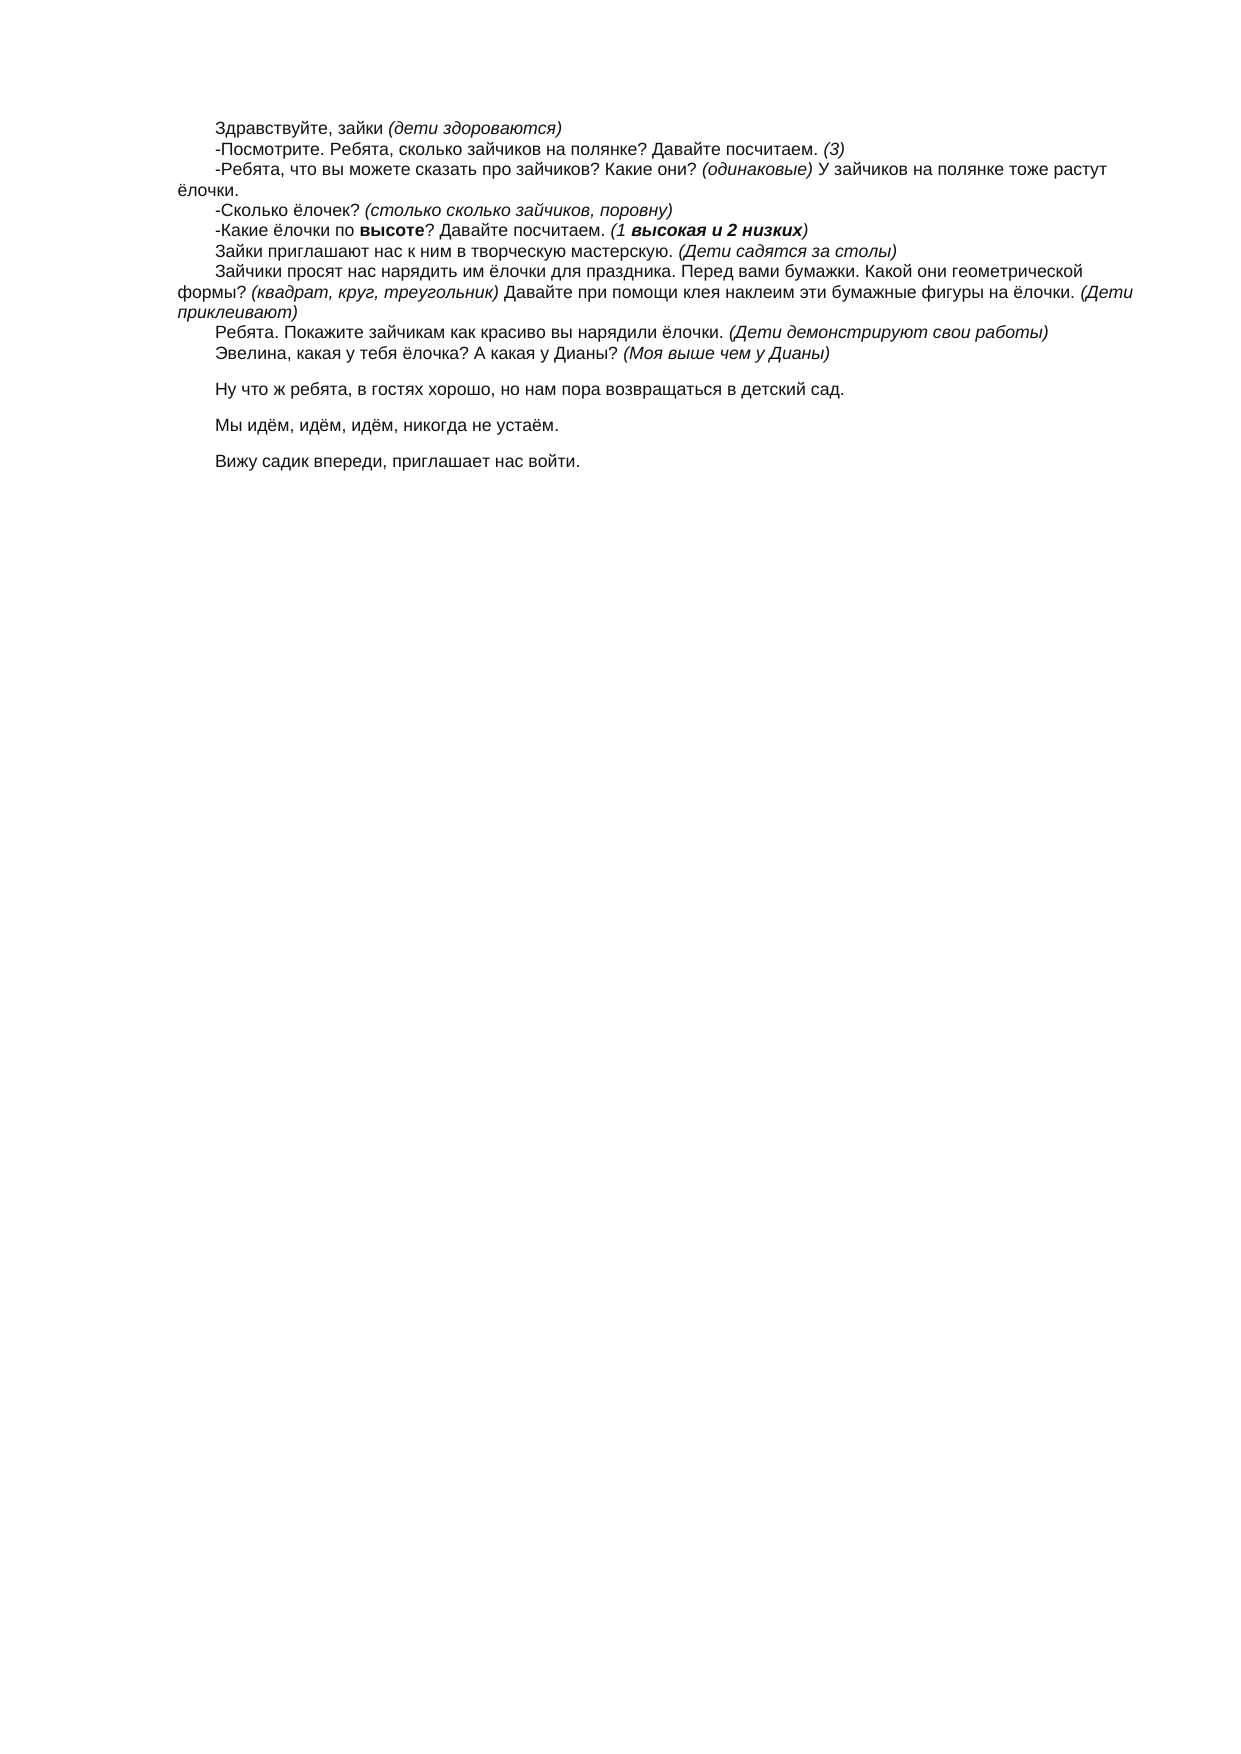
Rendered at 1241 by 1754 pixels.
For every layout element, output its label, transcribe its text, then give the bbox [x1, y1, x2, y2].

text Эвелина, какая у тебя ёлочка? А какая у Дианы? (Моя выше чем у Дианы) [177, 343, 1152, 363]
text Зайчики просят нас нарядить им ёлочки для праздника. Перед вами бумажки. Какой они геометрической формы? (квадрат, круг, треугольник) Давайте при помощи клея наклеим эти бумажные фигуры на ёлочки. (Дети приклеивают) [177, 261, 1152, 322]
text Ну что ж ребята, в гостях хорошо, но нам пора возвращаться в детский сад. [177, 379, 1152, 399]
text Зайки приглашают нас к ним в творческую мастерскую. (Дети садятся за столы) [177, 241, 1152, 261]
text -Сколько ёлочек? (столько сколько зайчиков, поровну) [177, 200, 1152, 220]
text -Посмотрите. Ребята, сколько зайчиков на полянке? Давайте посчитаем. (3) [177, 138, 1152, 159]
text -Ребята, что вы можете сказать про зайчиков? Какие они? (одинаковые) У зайчиков на полянке тоже растут ёлочки. [177, 159, 1152, 200]
text Ребята. Покажите зайчикам как красиво вы нарядили ёлочки. (Дети демонстрируют свои работы) [177, 322, 1152, 343]
text -Какие ёлочки по высоте? Давайте посчитаем. (1 высокая и 2 низких) [177, 220, 1152, 241]
text Вижу садик впереди, приглашает нас войти. [177, 451, 1152, 471]
text Мы идём, идём, идём, никогда не устаём. [177, 415, 1152, 435]
text Здравствуйте, зайки (дети здороваются) [177, 118, 1152, 138]
